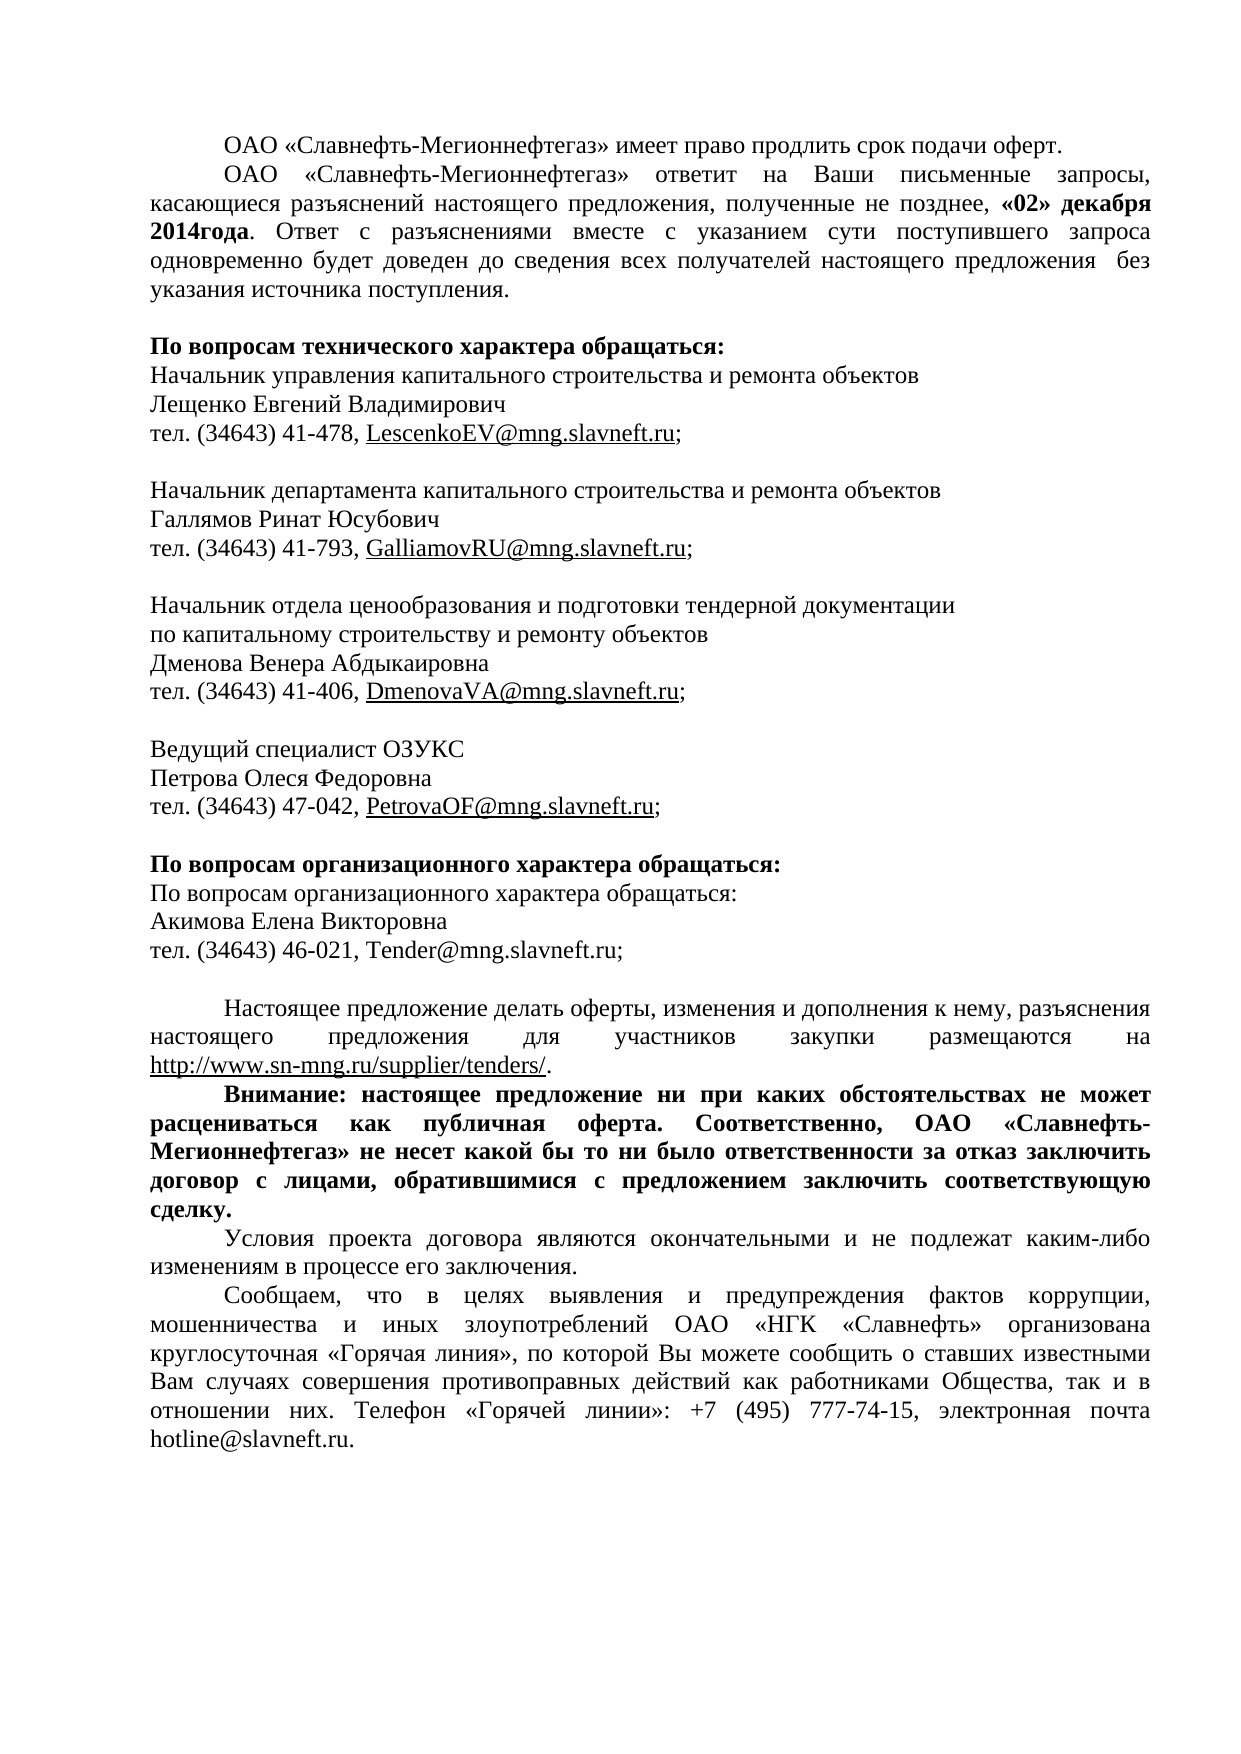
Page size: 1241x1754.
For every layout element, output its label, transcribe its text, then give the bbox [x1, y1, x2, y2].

text Начальник отдела ценообразования и подготовки тендерной документации [150, 590, 1152, 619]
text тел. (34643) 47-042, РetrovaOF@mng.slavneft.ru; [150, 791, 1152, 820]
text ОАО «Славнефть-Мегионнефтегаз» ответит на Ваши письменные запросы, касающиеся разъяснений настоящего предложения, полученные не позднее, «02» декабря 2014года. Ответ с разъяснениями вместе с указанием сути поступившего запроса одновременно будет доведен до сведения всех получателей настоящего предложения без указания источника поступления. [150, 159, 1152, 303]
text Условия проекта договора являются окончательными и не подлежат каким-либо изменениям в процессе его заключения. [150, 1223, 1152, 1280]
text ОАО «Славнефть-Мегионнефтегаз» имеет право продлить срок подачи оферт. [150, 130, 1152, 159]
text По вопросам организационного характера обращаться: [150, 878, 1152, 906]
text Лещенко Евгений Владимирович [150, 389, 1152, 418]
text тел. (34643) 41-793, GalliamovRU@mng.slavneft.ru; [150, 533, 1152, 561]
text Петрова Олеся Федоровна [150, 763, 1152, 791]
text Ведущий специалист ОЗУКС [150, 734, 1152, 763]
text тел. (34643) 41-478, LescenkoEV@mng.slavneft.ru; [150, 418, 1152, 446]
text По вопросам организационного характера обращаться: [150, 849, 1152, 878]
text Внимание: настоящее предложение ни при каких обстоятельствах не может расцениваться как публичная оферта. Соответственно, ОАО «Славнефть-Мегионнефтегаз» не несет какой бы то ни было ответственности за отказ заключить договор с лицами, обратившимися с предложением заключить соответствующую сделку. [150, 1079, 1152, 1223]
text Начальник департамента капитального строительства и ремонта объектов [150, 475, 1152, 504]
text Сообщаем, что в целях выявления и предупреждения фактов коррупции, мошенничества и иных злоупотреблений ОАО «НГК «Славнефть» организована круглосуточная «Горячая линия», по которой Вы можете сообщить о ставших известными Вам случаях совершения противоправных действий как работниками Общества, так и в отношении них. Телефон «Горячей линии»: +7 (495) 777-74-15, электронная почта hotline@slavneft.ru. [150, 1280, 1152, 1453]
text Галлямов Ринат Юсубович [150, 504, 1152, 533]
text по капитальному строительству и ремонту объектов [150, 619, 1152, 648]
text По вопросам технического характера обращаться: [150, 331, 1152, 360]
text тел. (34643) 46-021, Tender@mng.slavneft.ru; [150, 935, 1152, 964]
text тел. (34643) 41-406, DmenovaVA@mng.slavneft.ru; [150, 676, 1152, 705]
text Дменова Венера Абдыкаировна [150, 648, 1152, 676]
text Настоящее предложение делать оферты, изменения и дополнения к нему, разъяснения настоящего предложения для участников закупки размещаются на http://www.sn-mng.ru/supplier/tenders/. [150, 993, 1152, 1079]
text Акимова Елена Викторовна [150, 906, 1152, 935]
text Начальник управления капитального строительства и ремонта объектов [150, 360, 1152, 389]
